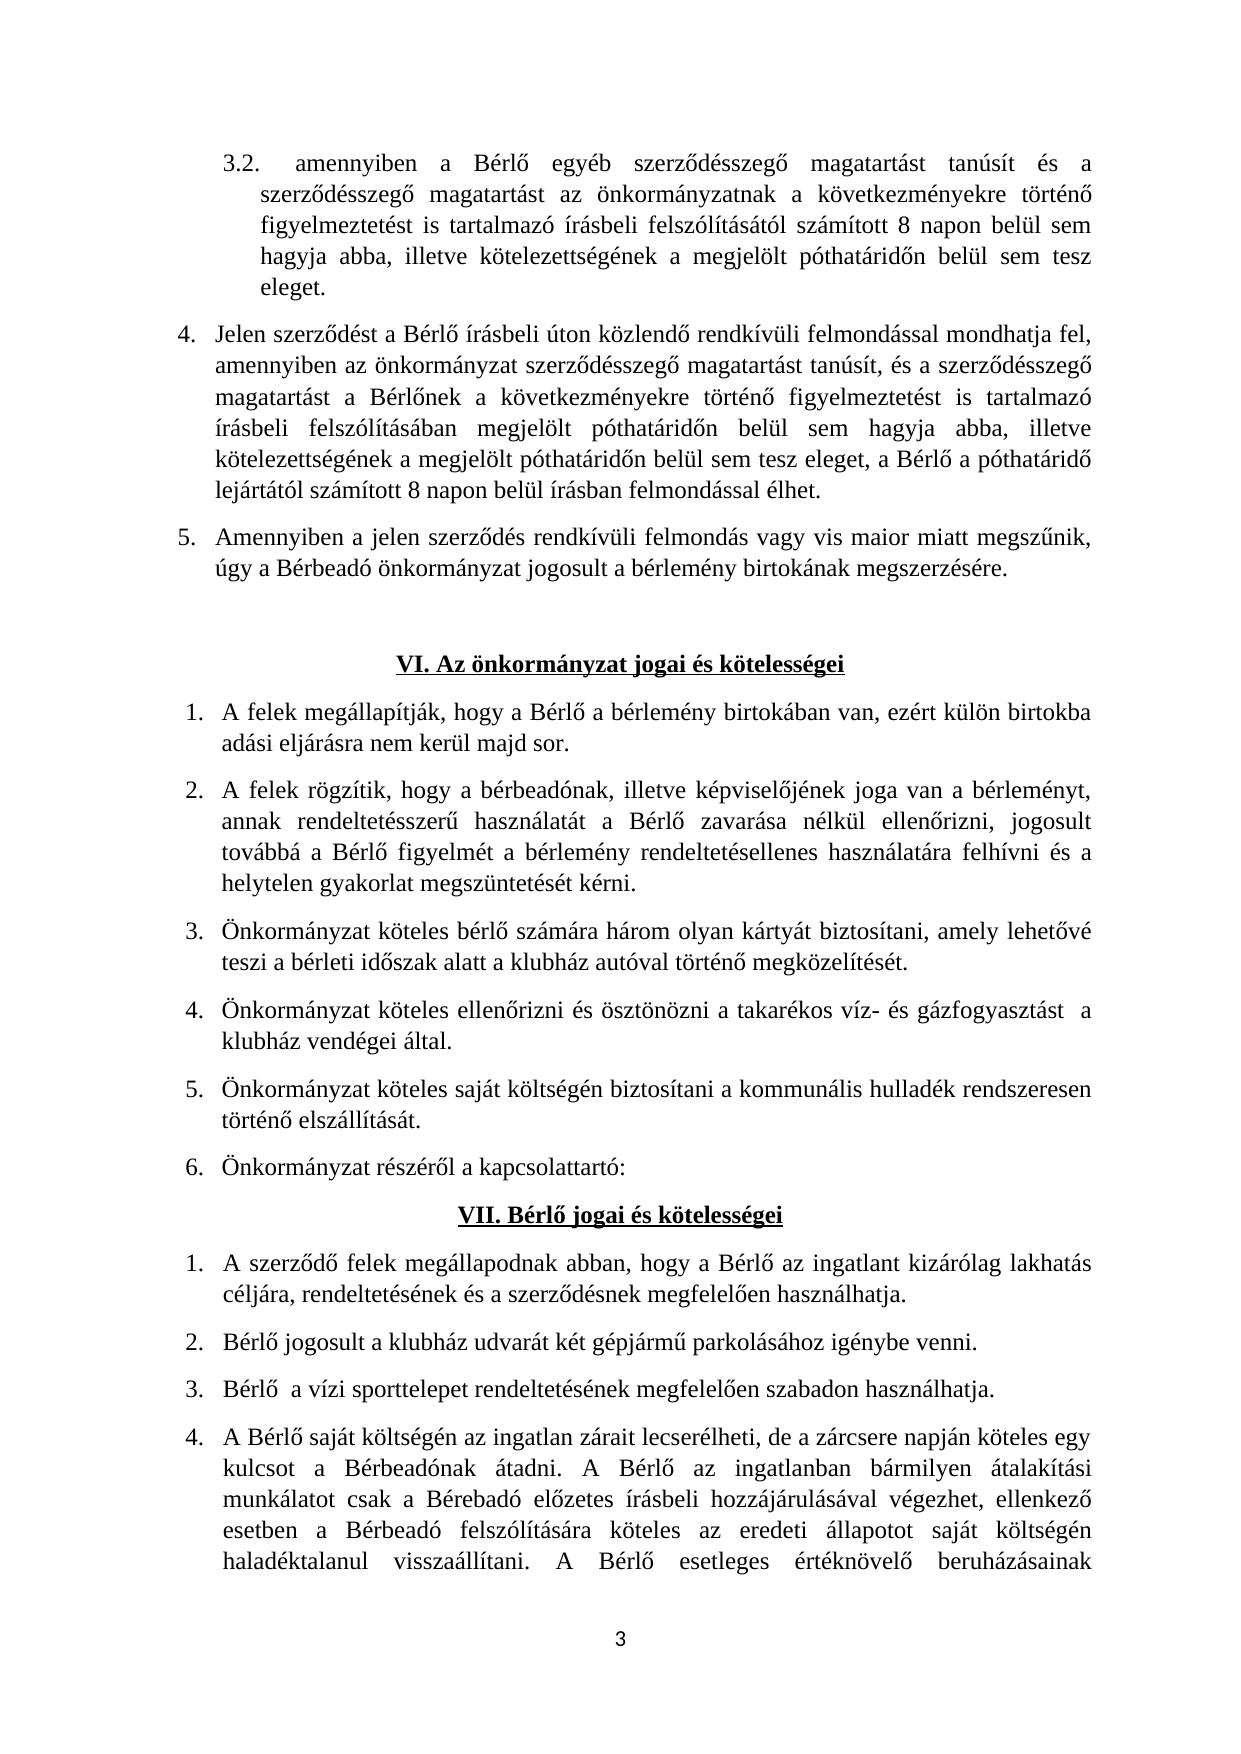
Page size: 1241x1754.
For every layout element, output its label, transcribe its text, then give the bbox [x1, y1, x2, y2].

text VI. Az önkormányzat jogai és kötelességei [148, 649, 1093, 678]
list Bérlő jogosult a klubház udvarát két gépjármű parkolásához igénybe venni. [185, 1327, 1093, 1355]
list Bérlő a vízi sporttelepet rendeltetésének megfelelően szabadon használhatja. [185, 1374, 1093, 1403]
list Jelen szerződést a Bérlő írásbeli úton közlendő rendkívüli felmondással mondhatja fel, amennyiben az önkormányzat szerződésszegő magatartást tanúsít, és a szerződésszegő magatartást a Bérlőnek a következményekre történő figyelmeztetést is tartalmazó írásbeli felszólításában megjelölt póthatáridőn belül sem hagyja abba, illetve kötelezettségének a megjelölt póthatáridőn belül sem tesz eleget, a Bérlő a póthatáridő lejártától számított 8 napon belül írásban felmondással élhet. [177, 319, 1093, 503]
list A szerződő felek megállapodnak abban, hogy a Bérlő az ingatlant kizárólag lakhatás céljára, rendeltetésének és a szerződésnek megfelelően használhatja. [185, 1248, 1093, 1308]
list Amennyiben a jelen szerződés rendkívüli felmondás vagy vis maior miatt megszűnik, úgy a Bérbeadó önkormányzat jogosult a bérlemény birtokának megszerzésére. [177, 522, 1093, 582]
list Önkormányzat részéről a kapcsolattartó: [185, 1152, 1093, 1181]
list Önkormányzat köteles saját költségén biztosítani a kommunális hulladék rendszeresen történő elszállítását. [185, 1074, 1093, 1133]
list Önkormányzat köteles bérlő számára három olyan kártyát biztosítani, amely lehetővé teszi a bérleti időszak alatt a klubház autóval történő megközelítését. [185, 916, 1093, 976]
list amennyiben a Bérlő egyéb szerződésszegő magatartást tanúsít és a szerződésszegő magatartást az önkormányzatnak a következményekre történő figyelmeztetést is tartalmazó írásbeli felszólításától számított 8 napon belül sem hagyja abba, illetve kötelezettségének a megjelölt póthatáridőn belül sem tesz eleget. [223, 148, 1093, 301]
text VII. Bérlő jogai és kötelességei [148, 1200, 1093, 1229]
list A felek megállapítják, hogy a Bérlő a bérlemény birtokában van, ezért külön birtokba adási eljárásra nem kerül majd sor. [185, 697, 1093, 756]
list A felek rögzítik, hogy a bérbeadónak, illetve képviselőjének joga van a bérleményt, annak rendeltetésszerű használatát a Bérlő zavarása nélkül ellenőrizni, jogosult továbbá a Bérlő figyelmét a bérlemény rendeltetésellenes használatára felhívni és a helytelen gyakorlat megszüntetését kérni. [185, 775, 1093, 897]
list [185, 1422, 1093, 1575]
list Önkormányzat köteles ellenőrizni és ösztönözni a takarékos víz- és gázfogyasztást a klubház vendégei által. [185, 995, 1093, 1055]
